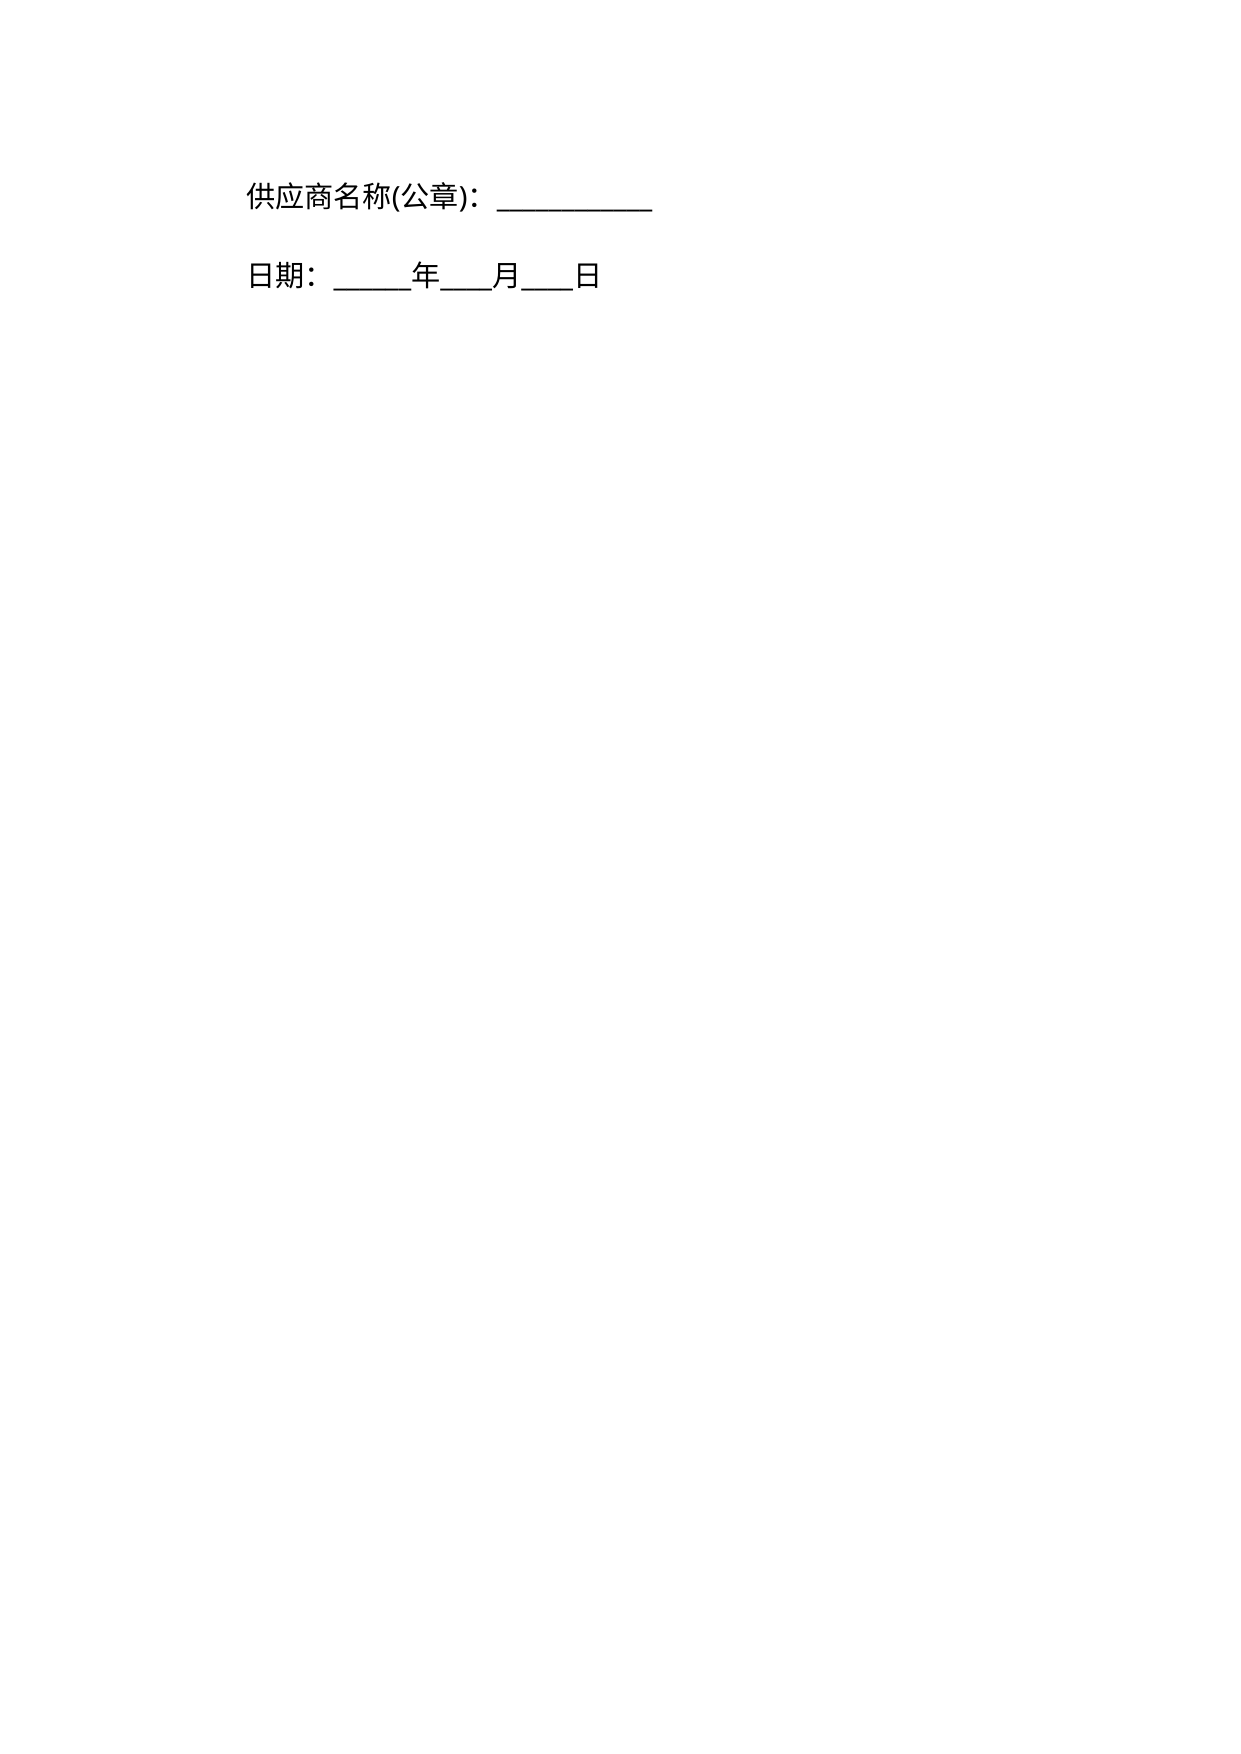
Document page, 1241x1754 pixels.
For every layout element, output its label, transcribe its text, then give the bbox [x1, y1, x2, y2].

text 供应商名称(公章)：____________ [187, 162, 1053, 227]
text 日期：______年____月____日 [187, 242, 1053, 307]
